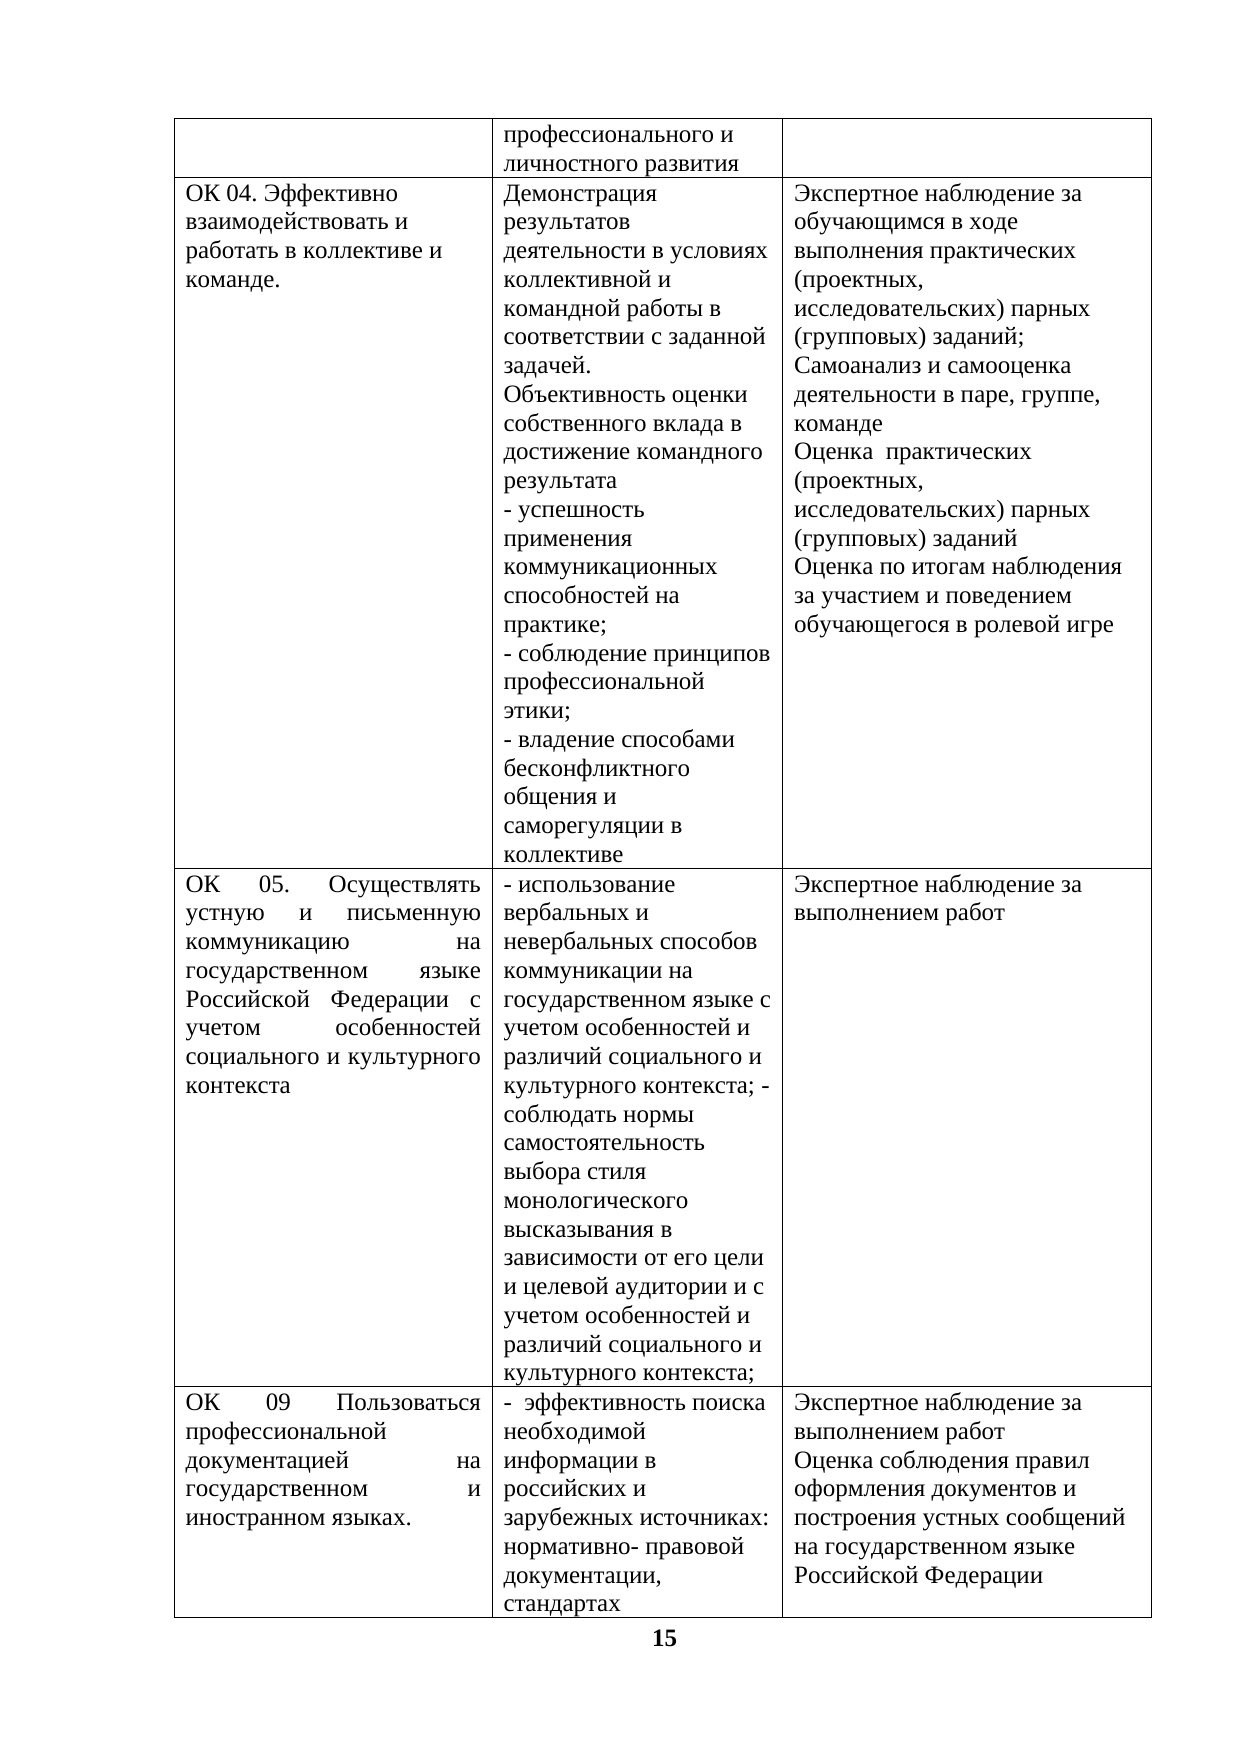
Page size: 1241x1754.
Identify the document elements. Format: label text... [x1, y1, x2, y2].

table_cell Демонстрация результатов деятельности в условиях коллективной и командной работы в соответствии с заданной задачей. Объективность оценки собственного вклада в достижение командного результата - успешность применения коммуникационных способностей на практике; - соблюдение принципов профессиональной этики; - владение способами бесконфликтного общения и саморегуляции в коллективе [493, 178, 782, 868]
table_cell Экспертное наблюдение за выполнением работ [783, 869, 1151, 1386]
table_cell - использование вербальных и невербальных способов коммуникации на государственном языке с учетом особенностей и различий социального и культурного контекста; - соблюдать нормы самостоятельность выбора стиля монологического высказывания в зависимости от его цели и целевой аудитории и с учетом особенностей и различий социального и культурного контекста; [493, 869, 782, 1386]
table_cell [175, 1387, 492, 1617]
table_cell Экспертное наблюдение за обучающимся в ходе выполнения практических (проектных, исследовательских) парных (групповых) заданий; Самоанализ и самооценка деятельности в паре, группе, команде Оценка практических (проектных, исследовательских) парных (групповых) заданий Оценка по итогам наблюдения за участием и поведением обучающегося в ролевой игре [783, 178, 1151, 868]
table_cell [175, 119, 492, 177]
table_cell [493, 119, 782, 177]
table_cell ОК 04. Эффективно взаимодействовать и работать в коллективе и команде. [175, 178, 492, 868]
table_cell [783, 1387, 1151, 1617]
table_cell ОК 05. Осуществлять устную и письменную коммуникацию на государственном языке Российской Федерации с учетом особенностей социального и культурного контекста [175, 869, 492, 1386]
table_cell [783, 119, 1151, 177]
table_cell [493, 1387, 782, 1617]
